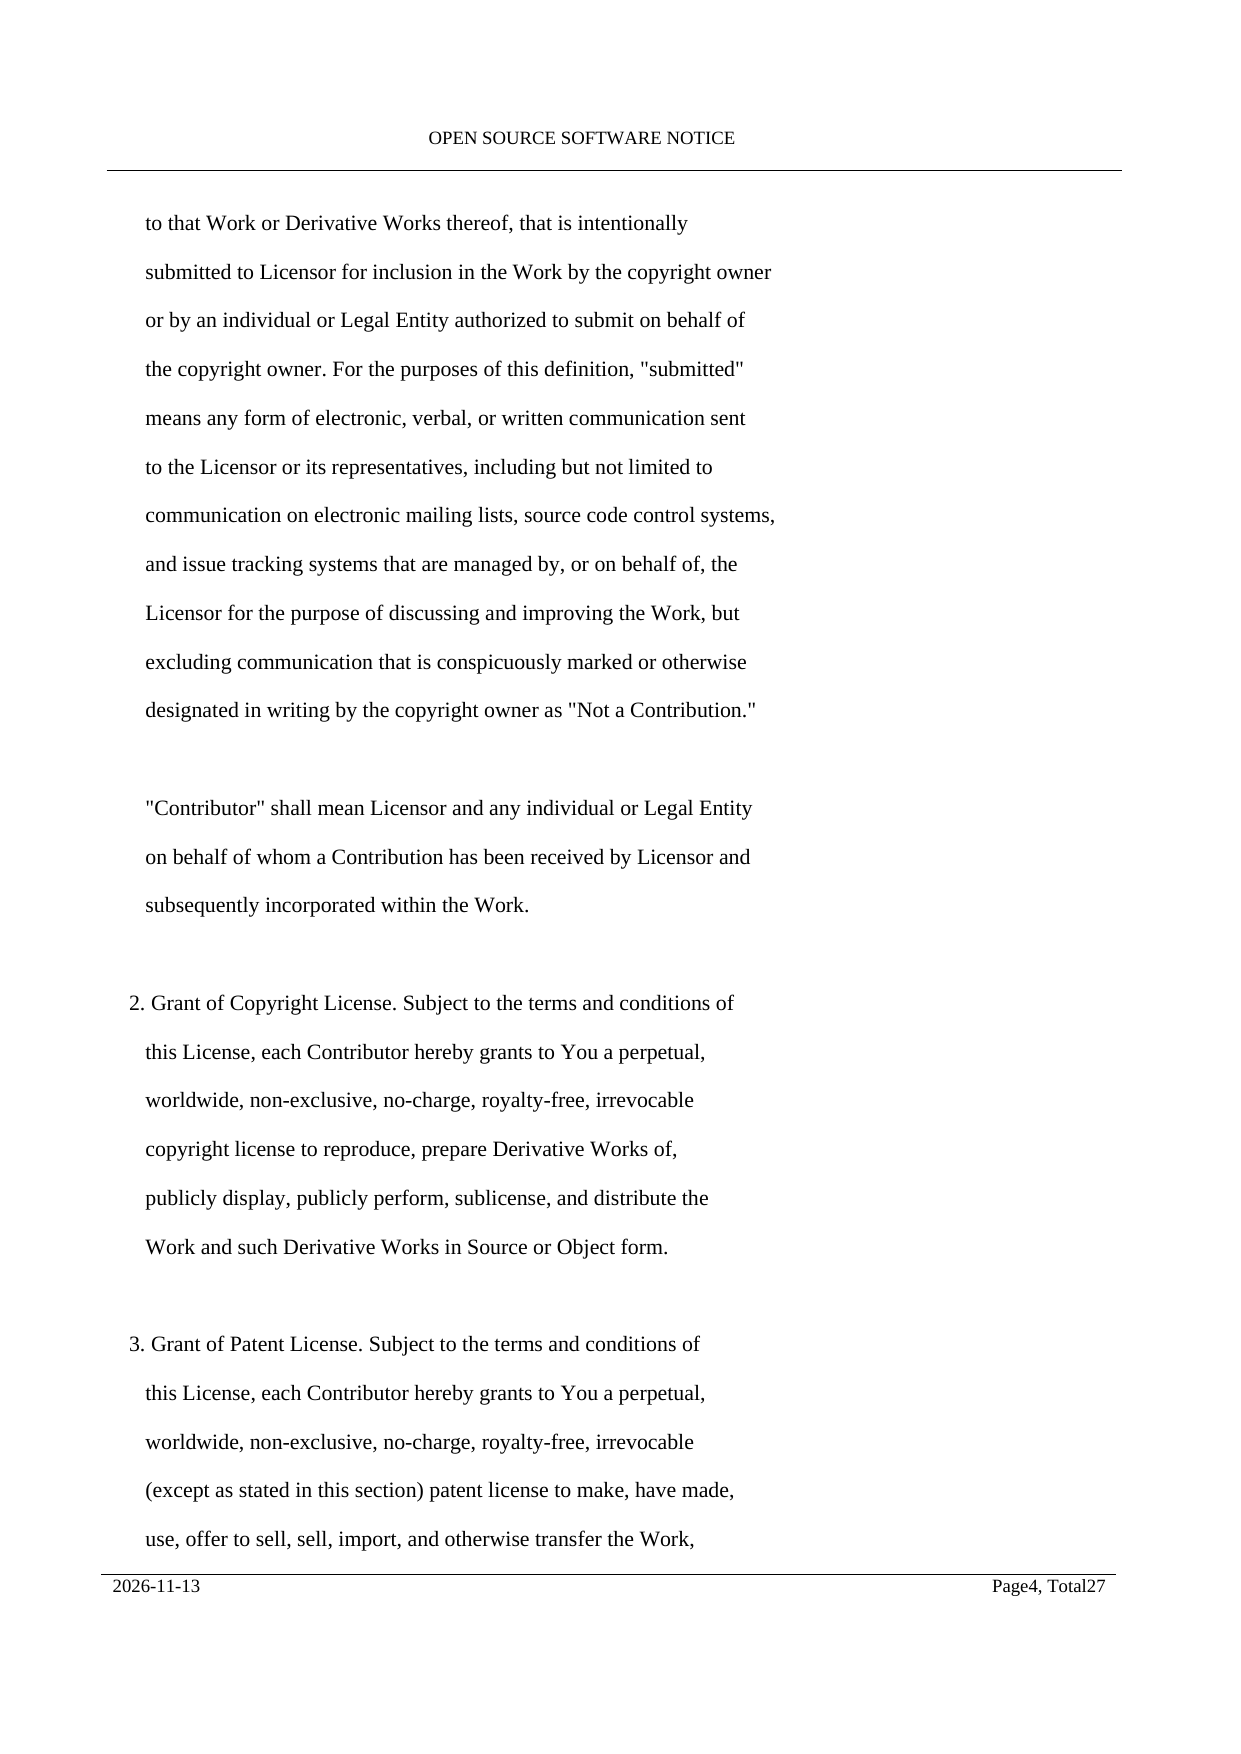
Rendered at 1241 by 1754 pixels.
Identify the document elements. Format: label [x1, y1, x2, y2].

text [112, 206, 1128, 1555]
